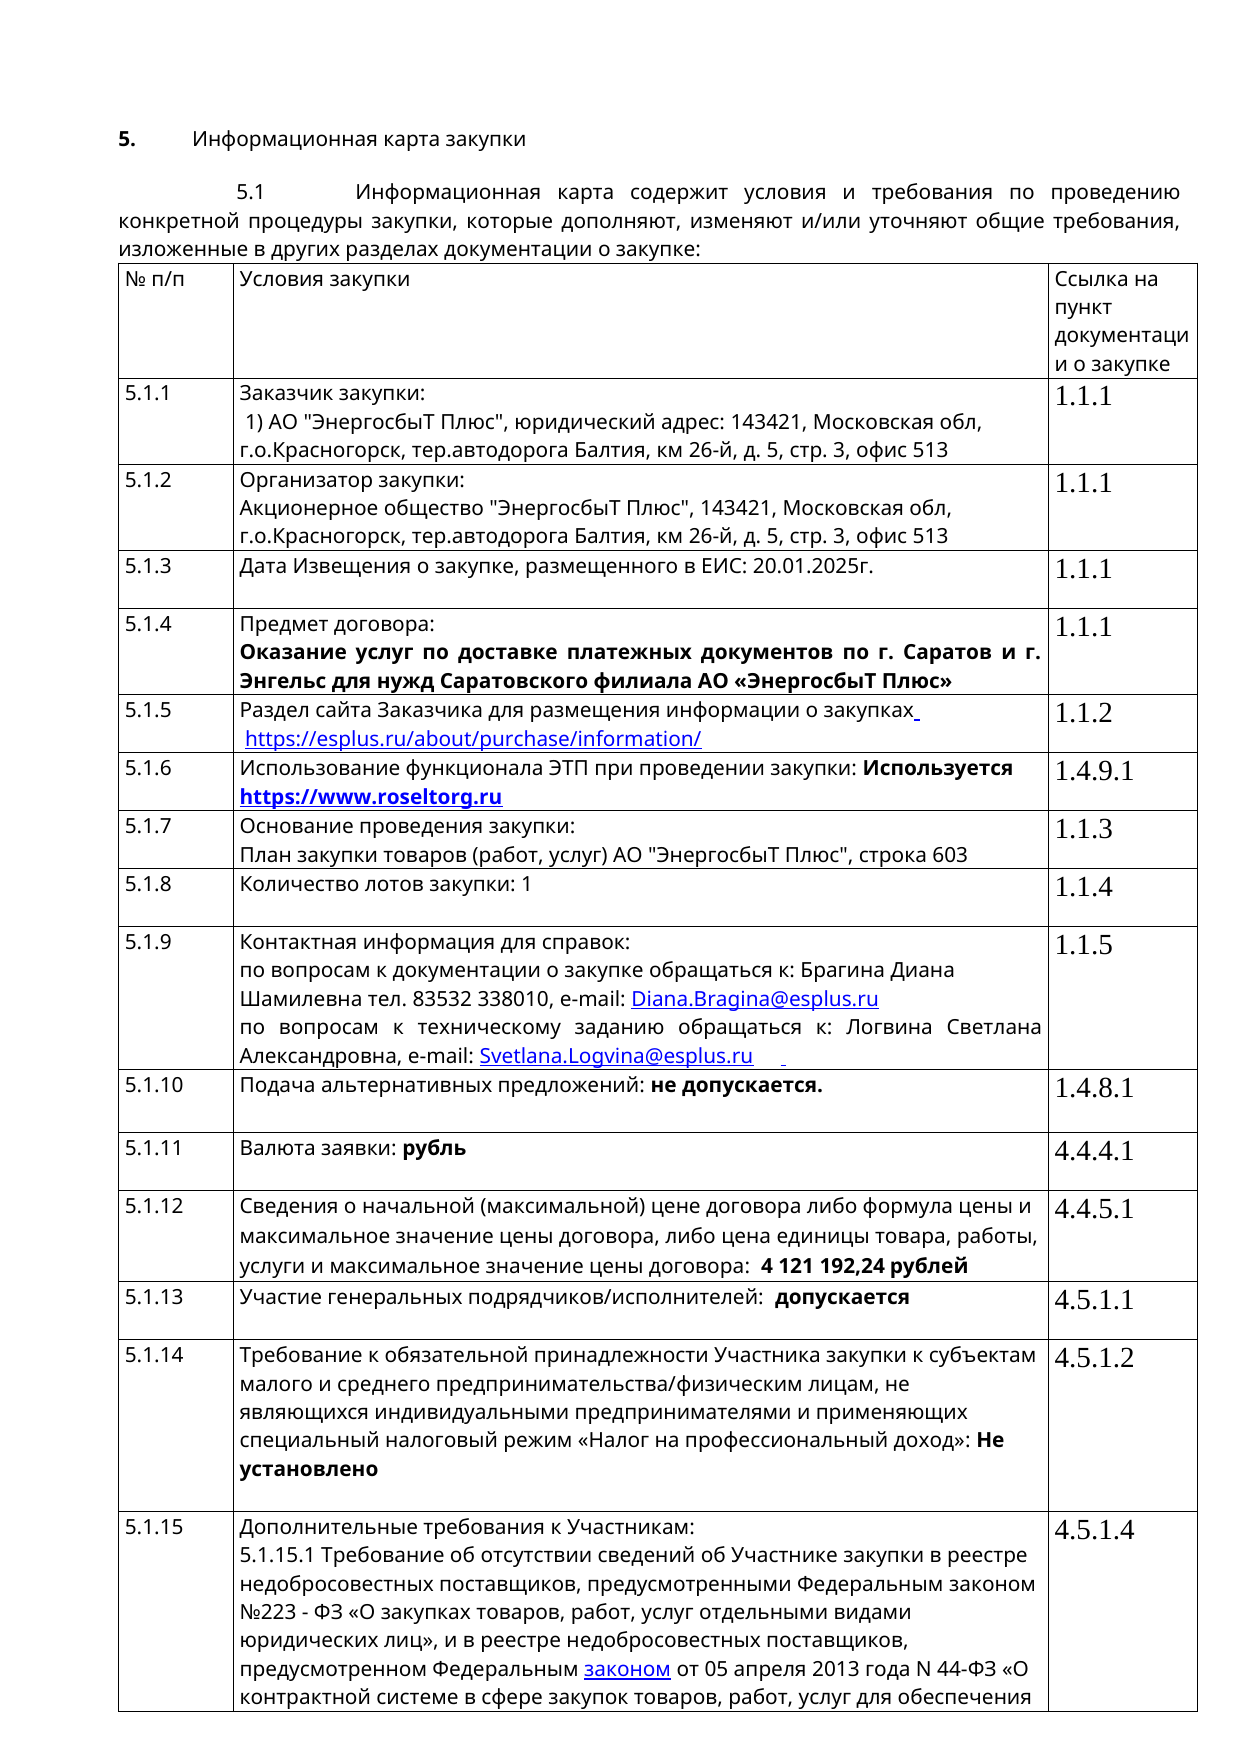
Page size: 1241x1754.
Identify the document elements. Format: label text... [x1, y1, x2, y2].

table_cell 4.4.4.1 [1049, 1133, 1197, 1190]
table_header Условия закупки [234, 264, 1048, 377]
table_cell Сведения о начальной (максимальной) цене договора либо формула цены и максимальное значение цены договора, либо цена единицы товара, работы, услуги и максимальное значение цены договора: 4 121 192,24 рублей [234, 1191, 1048, 1281]
table_cell Использование функционала ЭТП при проведении закупки: Используется https://www.roseltorg.ru [234, 753, 1048, 810]
table_cell [119, 1512, 233, 1711]
table_cell [119, 1133, 233, 1190]
table_cell [119, 1340, 233, 1511]
table_cell 1.1.1 [1049, 379, 1197, 464]
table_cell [234, 1512, 1048, 1711]
table_cell 1.1.1 [1049, 551, 1197, 608]
table_cell Раздел сайта Заказчика для размещения информации о закупках https://esplus.ru/about/purchase/information/ [234, 695, 1048, 752]
table_cell [119, 465, 233, 550]
table_cell 1.1.3 [1049, 811, 1197, 868]
table_cell 1.1.2 [1049, 695, 1197, 752]
table_cell [119, 1191, 233, 1281]
table_cell 1.4.9.1 [1049, 753, 1197, 810]
table_header Ссылка на пункт документации о закупке [1049, 264, 1197, 377]
text 5.1 Информационная карта содержит условия и требования по проведению конкретной процедуры закупки, которые дополняют, изменяют и/или уточняют общие требования, изложенные в других разделах документации о закупке: [118, 177, 1181, 263]
table_cell Количество лотов закупки: 1 [234, 869, 1048, 926]
table_cell [119, 695, 233, 752]
table_cell [119, 609, 233, 694]
table_cell [119, 1070, 233, 1132]
table_cell [119, 753, 233, 810]
table_cell [119, 1282, 233, 1339]
table_cell 4.5.1.1 [1049, 1282, 1197, 1339]
table_cell 1.1.4 [1049, 869, 1197, 926]
table_cell [119, 379, 233, 464]
table_cell 4.4.5.1 [1049, 1191, 1197, 1281]
table_cell 1.1.5 [1049, 927, 1197, 1069]
table_cell Дата Извещения о закупке, размещенного в ЕИС: 20.01.2025г. [234, 551, 1048, 608]
table_cell Требование к обязательной принадлежности Участника закупки к субъектам малого и среднего предпринимательства/физическим лицам, не являющихся индивидуальными предпринимателями и применяющих специальный налоговый режим «Налог на профессиональный доход»: Не установлено [234, 1340, 1048, 1511]
table_cell 4.5.1.4 [1049, 1512, 1197, 1711]
table_cell 1.1.1 [1049, 609, 1197, 694]
table_cell Валюта заявки: рубль [234, 1133, 1048, 1190]
table_cell 1.4.8.1 [1049, 1070, 1197, 1132]
table_cell [119, 811, 233, 868]
table_cell Организатор закупки: Акционерное общество "ЭнергосбыТ Плюс", 143421, Московская обл, г.о.Красногорск, тер.автодорога Балтия, км 26-й, д. 5, стр. 3, офис 513 [234, 465, 1048, 550]
subtitle Информационная карта закупки [118, 124, 1181, 152]
table_cell Участие генеральных подрядчиков/исполнителей: допускается [234, 1282, 1048, 1339]
table_cell Подача альтернативных предложений: не допускается. [234, 1070, 1048, 1132]
table_cell Контактная информация для справок: по вопросам к документации о закупке обращаться к: Брагина Диана Шамилевна тел. 83532 338010, e-mail: Diana.Bragina@esplus.ru по вопросам к техническому заданию обращаться к: Логвина Светлана Александровна, e-mail: Svetlana.Logvina@esplus.ru [234, 927, 1048, 1069]
table_cell [119, 869, 233, 926]
table_cell Заказчик закупки: 1) АО "ЭнергосбыТ Плюс", юридический адрес: 143421, Московская обл, г.о.Красногорск, тер.автодорога Балтия, км 26-й, д. 5, стр. 3, офис 513 [234, 379, 1048, 464]
table_cell [119, 927, 233, 1069]
table_header № п/п [119, 264, 233, 377]
table_cell 4.5.1.2 [1049, 1340, 1197, 1511]
table_cell Предмет договора: Оказание услуг по доставке платежных документов по г. Саратов и г. Энгельс для нужд Саратовского филиала АО «ЭнергосбыТ Плюс» [234, 609, 1048, 694]
table_cell [119, 551, 233, 608]
table_cell 1.1.1 [1049, 465, 1197, 550]
table_cell Основание проведения закупки: План закупки товаров (работ, услуг) АО "ЭнергосбыТ Плюс", строка 603 [234, 811, 1048, 868]
